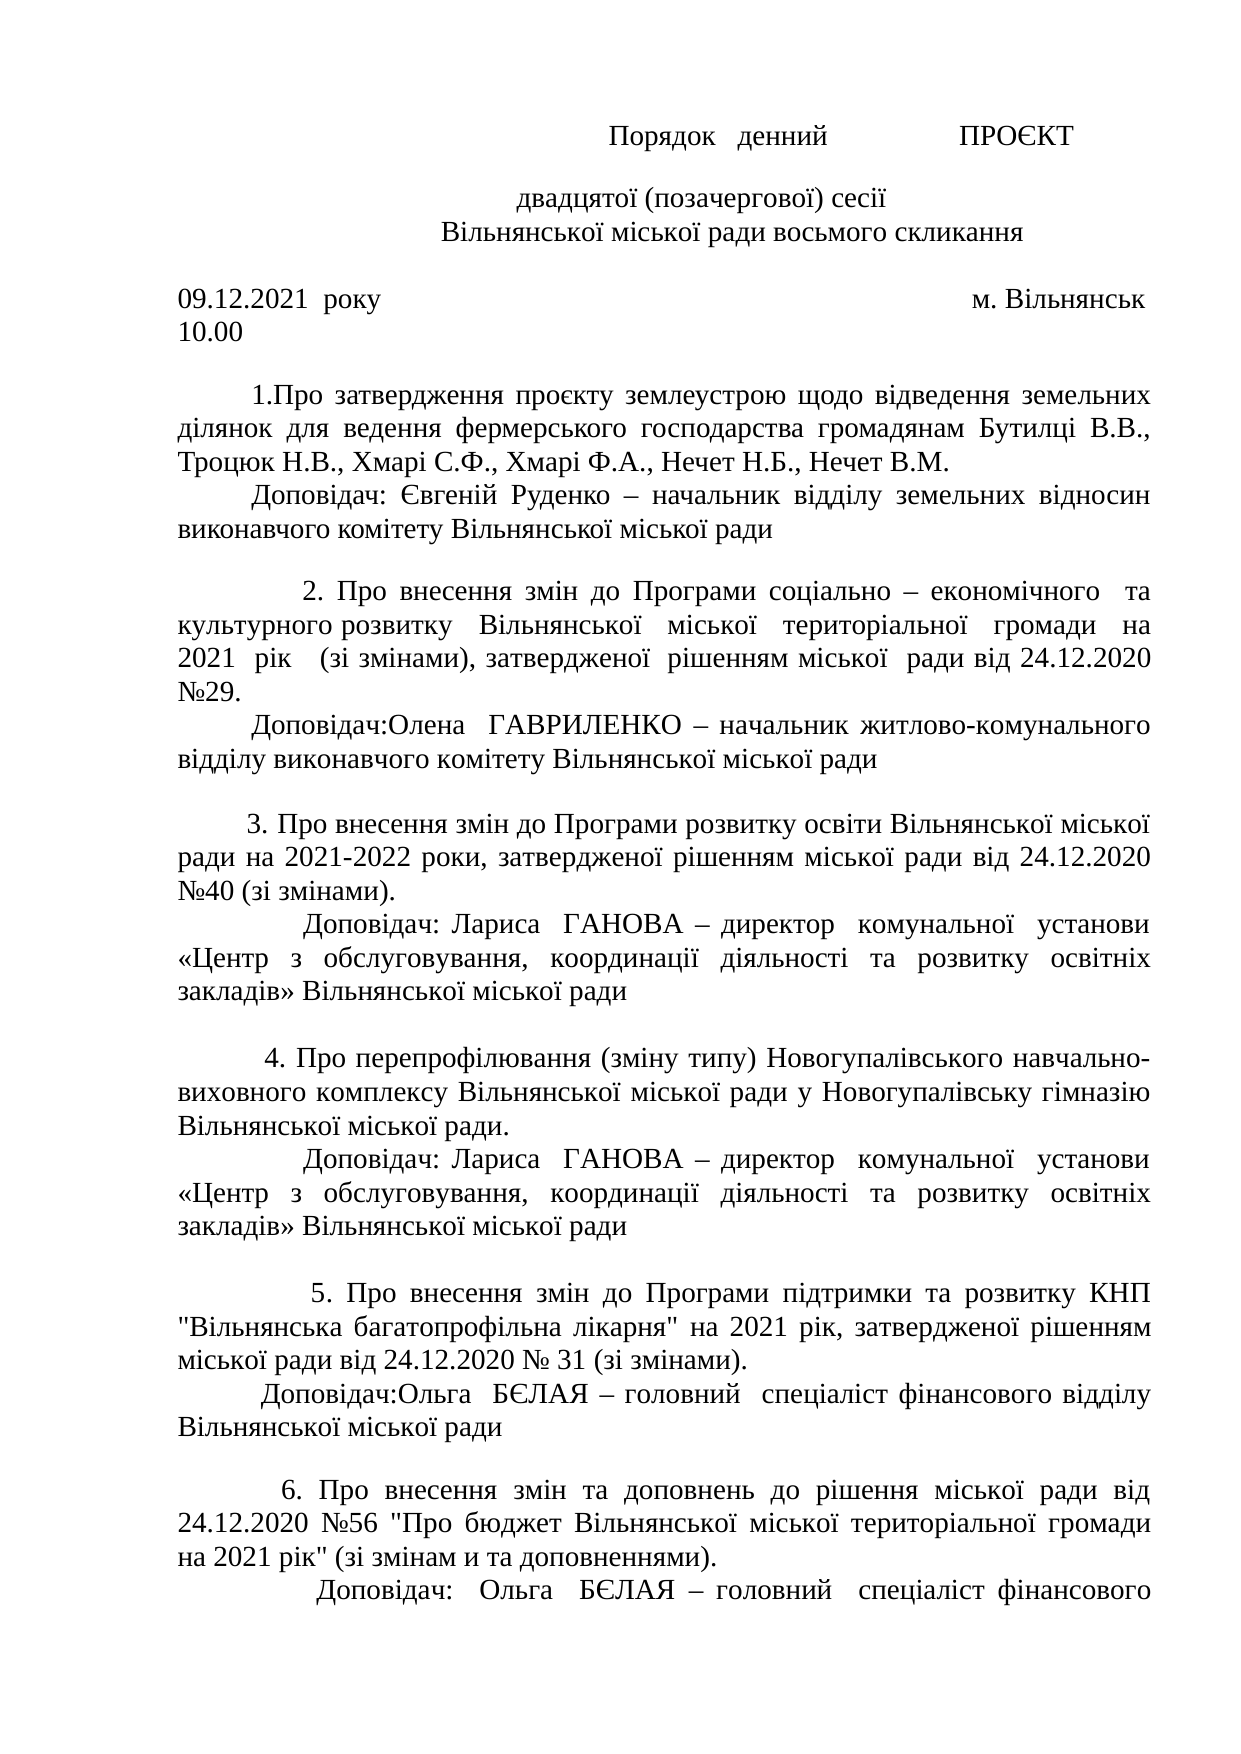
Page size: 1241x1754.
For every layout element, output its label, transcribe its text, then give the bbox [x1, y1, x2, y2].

text Доповідач: Євгеній Руденко – начальник відділу земельних відносин виконавчого комітету Вільнянської міської ради [177, 477, 1152, 544]
text Доповідач:Олена ГАВРИЛЕНКО – начальник житлово-комунального відділу виконавчого комітету Вільнянської міської ради [177, 707, 1152, 774]
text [177, 1572, 1152, 1606]
text Доповідач:Ольга БЄЛАЯ – головний спеціаліст фінансового відділу Вільнянської міської ради [177, 1376, 1152, 1443]
text Доповідач: Лариса ГАНОВА – директор комунальної установи «Центр з обслуговування, координації діяльності та розвитку освітніх закладів» Вільнянської міської ради [177, 906, 1152, 1007]
text 09.12.2021 року м. Вільнянськ [177, 281, 1152, 314]
text 1.Про затвердження проєкту землеустрою щодо відведення земельних ділянок для ведення фермерського господарства громадянам Бутилці В.В., Троцюк Н.В., Хмарі С.Ф., Хмарі Ф.А., Нечет Н.Б., Нечет В.М. [177, 377, 1152, 477]
text 10.00 [177, 314, 1152, 348]
text Доповідач: Лариса ГАНОВА – директор комунальної установи «Центр з обслуговування, координації діяльності та розвитку освітніх закладів» Вільнянської міської ради [177, 1141, 1152, 1242]
text Вільнянської міської ради восьмого скликання [177, 214, 1152, 247]
text 4. Про перепрофілювання (зміну типу) Новогупалівського навчально-виховного комплексу Вільнянської міської ради у Новогупалівську гімназію Вільнянської міської ради. [177, 1041, 1152, 1141]
text 6. Про внесення змін та доповнень до рішення міської ради від 24.12.2020 №56 "Про бюджет Вільнянської міської територіальної громади на 2021 рік" (зі змінам и та доповненнями). [177, 1472, 1152, 1572]
text двадцятої (позачергової) сесії [177, 180, 1152, 214]
text Порядок денний ПРОЄКТ [177, 118, 1152, 152]
text 2. Про внесення змін до Програми соціально – економічного та культурного розвитку Вільнянської міської територіальної громади на 2021 рік (зі змінами), затвердженої рішенням міської ради від 24.12.2020 №29. [177, 573, 1152, 707]
text 3. Про внесення змін до Програми розвитку освіти Вільнянської міської ради на 2021-2022 роки, затвердженої рішенням міської ради від 24.12.2020 №40 (зі змінами). [177, 806, 1152, 906]
text 5. Про внесення змін до Програми підтримки та розвитку КНП "Вільнянська багатопрофільна лікарня" на 2021 рік, затвердженої рішенням міської ради від 24.12.2020 № 31 (зі змінами). [177, 1275, 1152, 1376]
